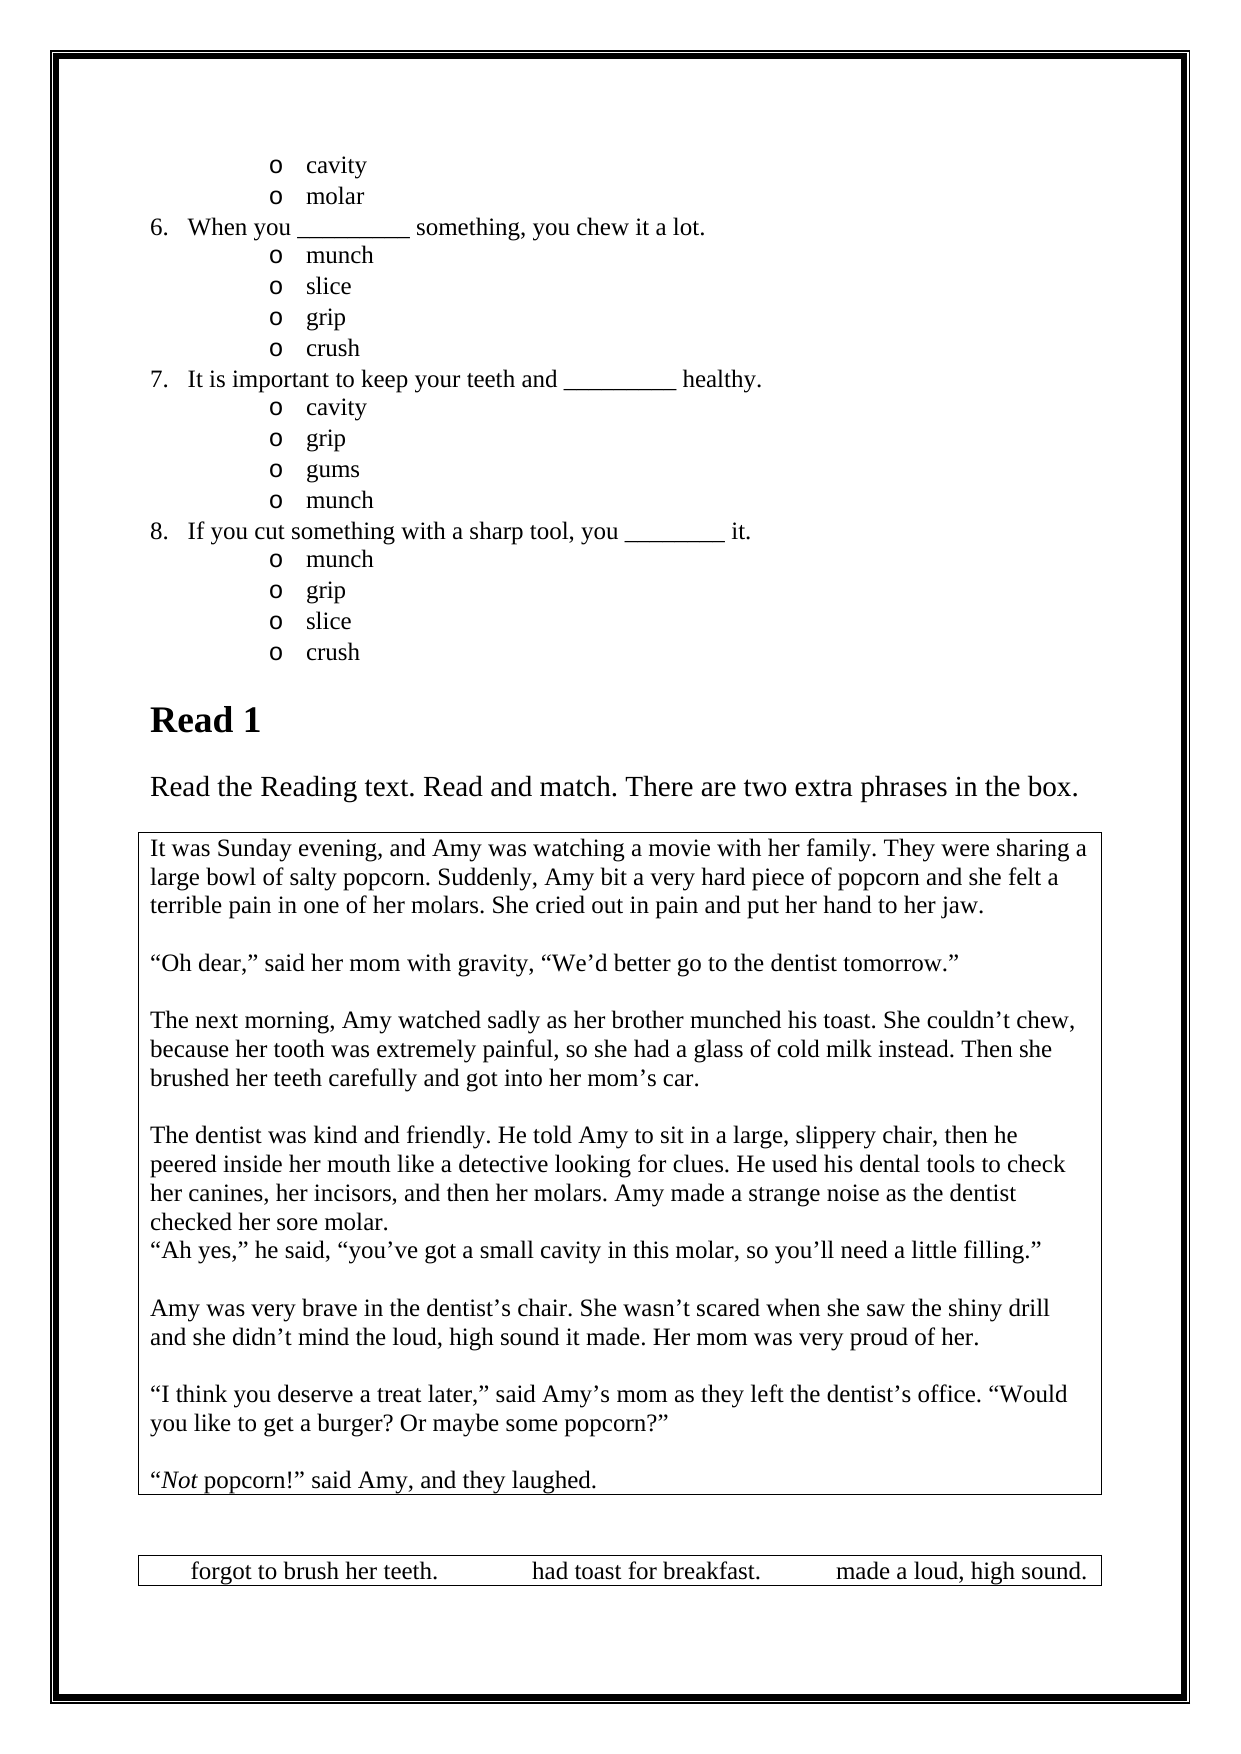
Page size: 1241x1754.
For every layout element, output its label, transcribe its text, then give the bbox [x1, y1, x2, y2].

list crush [268, 333, 1090, 364]
list cavity [268, 392, 1090, 423]
list grip [268, 302, 1090, 333]
text Read 1 [150, 697, 1090, 740]
list slice [268, 271, 1090, 302]
text Read the Reading text. Read and match. There are two extra phrases in the box. [150, 769, 1090, 803]
list If you cut something with a sharp tool, you ________ it. [150, 516, 1090, 544]
table_header It was Sunday evening, and Amy was watching a movie with her family. They were sharing a large bowl of salty popcorn. Suddenly, Amy bit a very hard piece of popcorn and she felt a terrible pain in one of her molars. She cried out in pain and put her hand to her jaw. “Oh dear,” said her mom with gravity, “We’d better go to the dentist tomorrow.” The next morning, Amy watched sadly as her brother munched his toast. She couldn’t chew, because her tooth was extremely painful, so she had a glass of cold milk instead. Then she brushed her teeth carefully and got into her mom’s car. The dentist was kind and friendly. He told Amy to sit in a large, slippery chair, then he peered inside her mouth like a detective looking for clues. He used his dental tools to check her canines, her incisors, and then her molars. Amy made a strange noise as the dentist checked her sore molar. “Ah yes,” he said, “you’ve got a small cavity in this molar, so you’ll need a little filling.” Amy was very brave in the dentist’s chair. She wasn’t scared when she saw the shiny drill and she didn’t mind the loud, high sound it made. Her mom was very proud of her. “I think you deserve a treat later,” said Amy’s mom as they left the dentist’s office. “Would you like to get a burger? Or maybe some popcorn?” “Not popcorn!” said Amy, and they laughed. [139, 833, 1101, 1494]
list munch [268, 485, 1090, 516]
list munch [268, 544, 1090, 575]
list When you _________ something, you chew it a lot. [150, 212, 1090, 240]
list munch [268, 240, 1090, 271]
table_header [139, 1556, 1101, 1584]
list It is important to keep your teeth and _________ healthy. [150, 364, 1090, 392]
list grip [268, 423, 1090, 454]
list crush [268, 637, 1090, 668]
list molar [268, 181, 1090, 212]
list cavity [268, 150, 1090, 181]
list slice [268, 606, 1090, 637]
list gums [268, 454, 1090, 485]
list grip [268, 575, 1090, 606]
